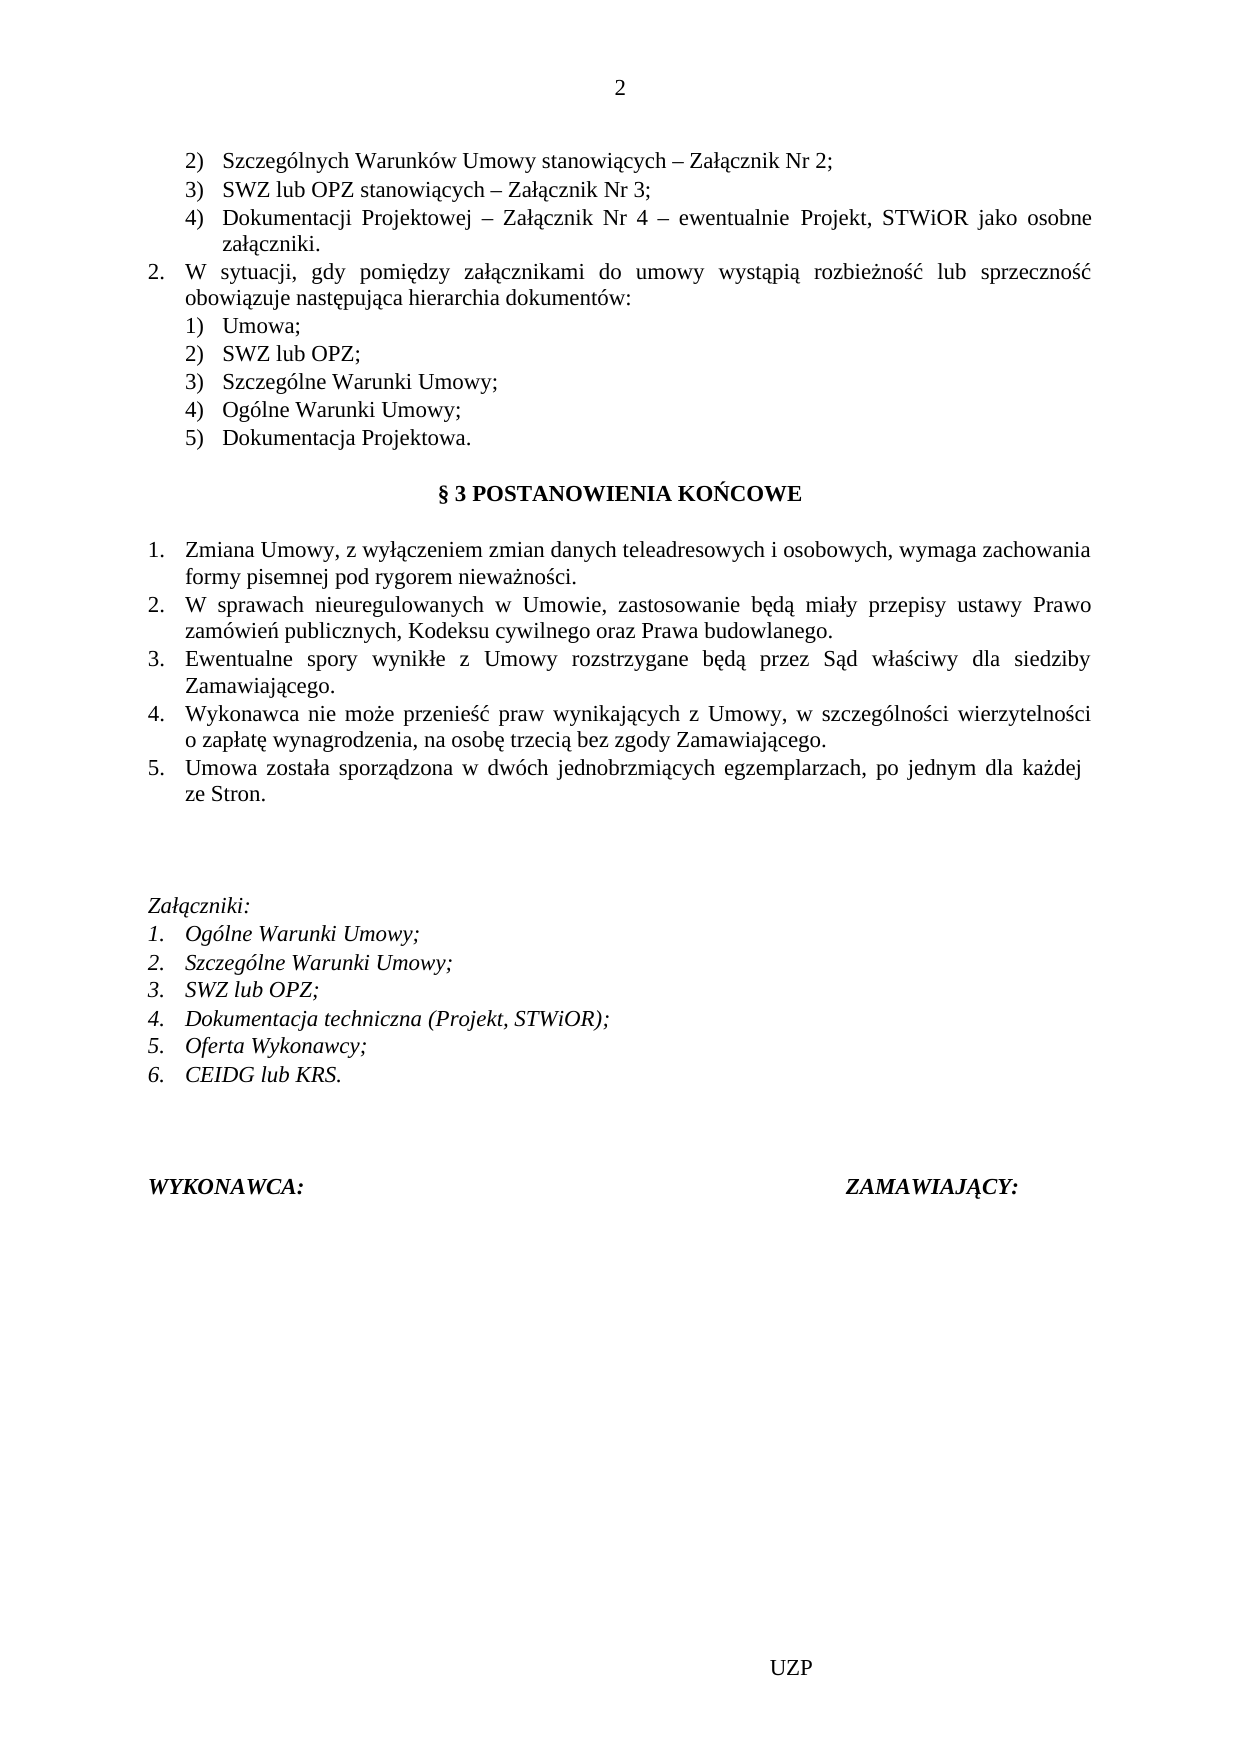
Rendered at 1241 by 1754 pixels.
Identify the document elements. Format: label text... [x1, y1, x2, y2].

list Szczególne Warunki Umowy; [185, 368, 1093, 395]
list Umowa; [185, 312, 1093, 339]
list Umowa została sporządzona w dwóch jednobrzmiących egzemplarzach, po jednym dla każdej ze Stron. [148, 754, 1093, 807]
list Dokumentacja Projektowa. [185, 424, 1093, 451]
text § 3 POSTANOWIENIA KOŃCOWE [148, 481, 1093, 507]
text Załączniki: [148, 892, 1093, 919]
list W sprawach nieuregulowanych w Umowie, zastosowanie będą miały przepisy ustawy Prawo zamówień publicznych, Kodeksu cywilnego oraz Prawa budowlanego. [148, 591, 1093, 644]
list Oferta Wykonawcy; [148, 1033, 1093, 1059]
list Dokumentacja techniczna (Projekt, STWiOR); [148, 1004, 1093, 1031]
list SWZ lub OPZ; [148, 977, 1093, 1003]
list Dokumentacji Projektowej – Załącznik Nr 4 – ewentualnie Projekt, STWiOR jako osobne załączniki. [185, 204, 1093, 256]
list CEIDG lub KRS. [148, 1061, 1093, 1087]
list SWZ lub OPZ; [185, 340, 1093, 367]
list Wykonawca nie może przenieść praw wynikających z Umowy, w szczególności wierzytelności o zapłatę wynagrodzenia, na osobę trzecią bez zgody Zamawiającego. [148, 700, 1093, 752]
list Ogólne Warunki Umowy; [185, 396, 1093, 423]
list Szczególnych Warunków Umowy stanowiących – Załącznik Nr 2; [185, 148, 1093, 174]
list SWZ lub OPZ stanowiących – Załącznik Nr 3; [185, 176, 1093, 202]
list Ogólne Warunki Umowy; [148, 921, 1093, 947]
list Szczególne Warunki Umowy; [148, 948, 1093, 975]
text WYKONAWCA: ZAMAWIAJĄCY: [148, 1173, 1093, 1199]
list Ewentualne spory wynikłe z Umowy rozstrzygane będą przez Sąd właściwy dla siedziby Zamawiającego. [148, 645, 1093, 698]
list W sytuacji, gdy pomiędzy załącznikami do umowy wystąpią rozbieżność lub sprzeczność obowiązuje następująca hierarchia dokumentów: [148, 258, 1093, 311]
list Zmiana Umowy, z wyłączeniem zmian danych teleadresowych i osobowych, wymaga zachowania formy pisemnej pod rygorem nieważności. [148, 537, 1093, 589]
